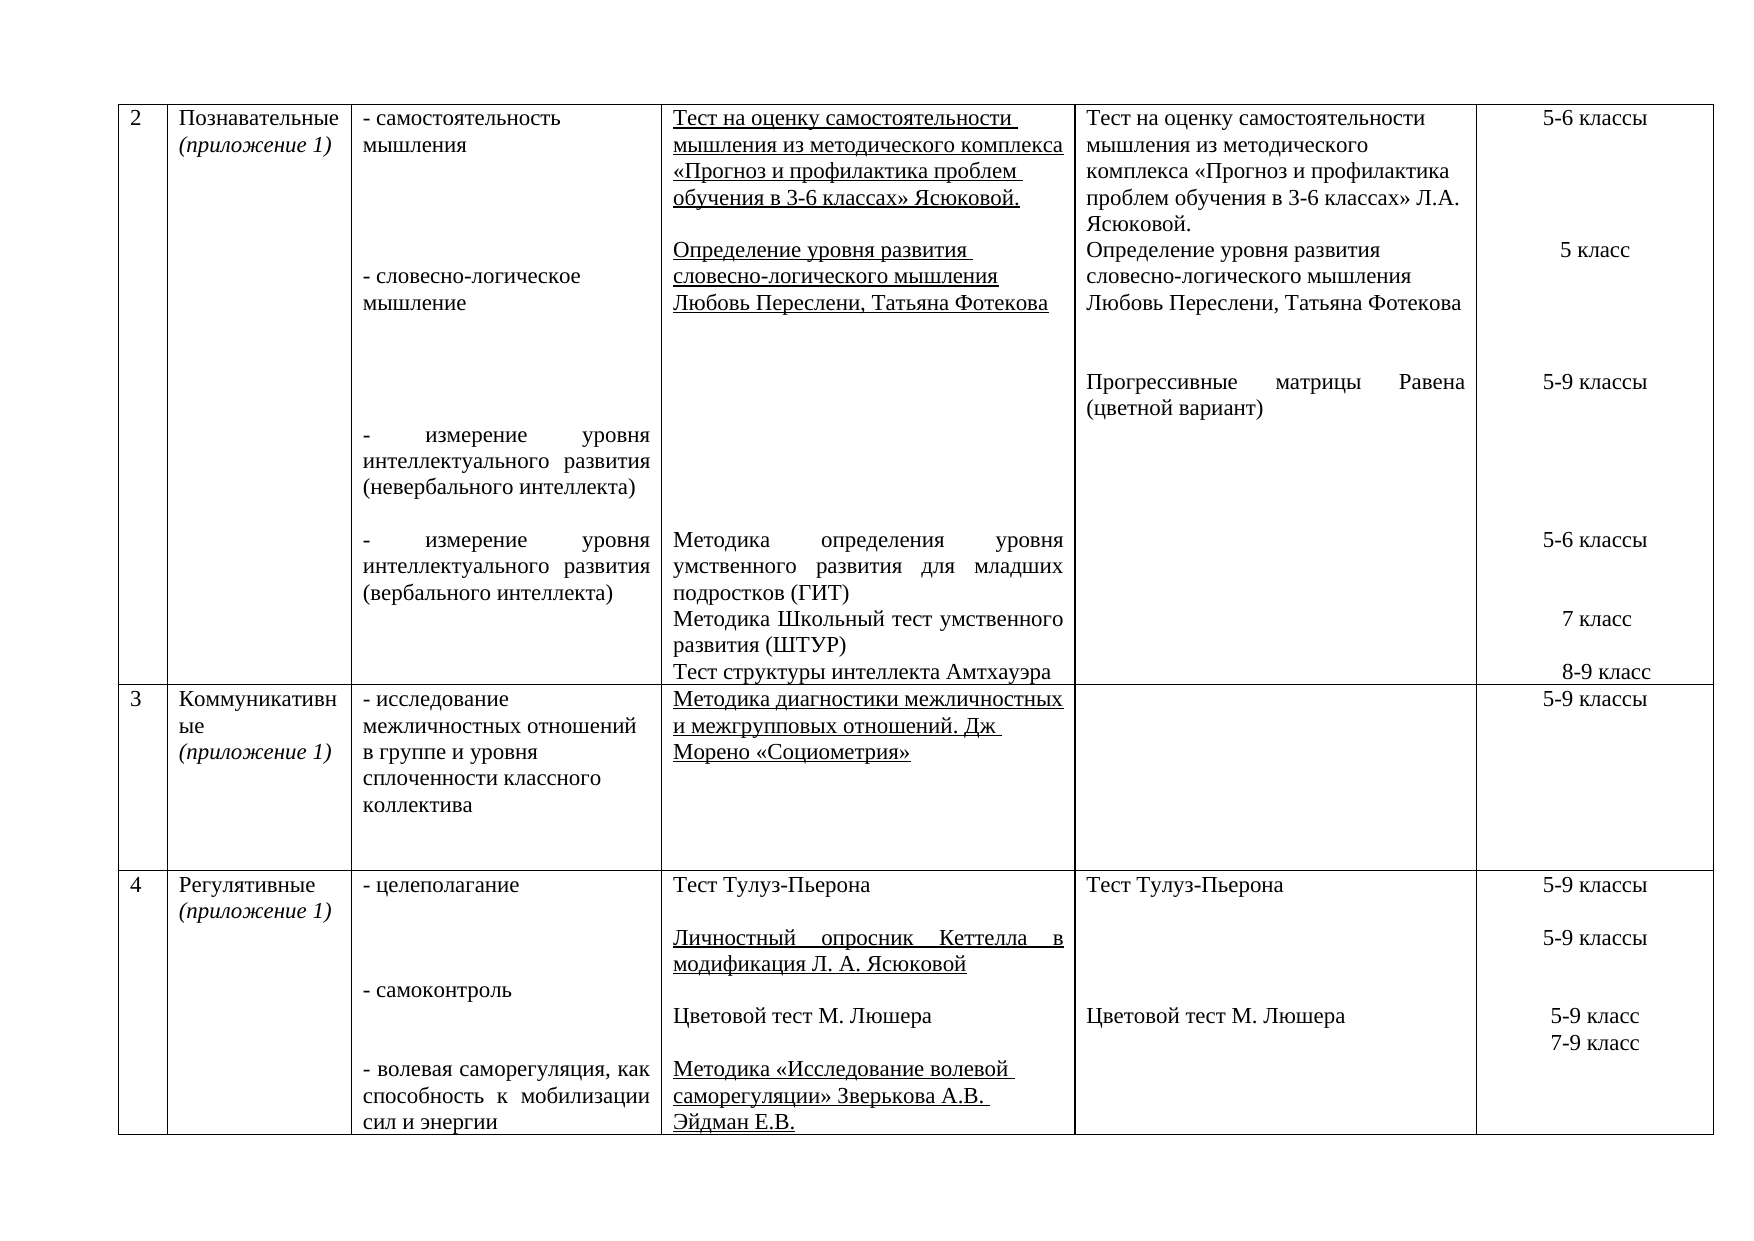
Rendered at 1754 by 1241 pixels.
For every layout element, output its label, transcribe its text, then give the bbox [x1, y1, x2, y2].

table_cell - исследование межличностных отношений в группе и уровня сплоченности классного коллектива [352, 685, 661, 870]
table_cell 5-6 классы 5 класс 5-9 классы 5-6 классы 7 класс 8-9 класс [1477, 105, 1713, 684]
table_cell 2 [119, 105, 167, 684]
table_cell 3 [119, 685, 167, 870]
table_cell 5-9 классы [1477, 685, 1713, 870]
table_cell Тест Тулуз-Пьерона Цветовой тест М. Люшера [1076, 871, 1476, 1134]
table_cell 4 [119, 871, 167, 1134]
table_cell Познавательные (приложение 1) [168, 105, 351, 684]
table_cell Тест на оценку самостоятельности мышления из методического комплекса «Прогноз и профилактика проблем обучения в 3-6 классах» Л.А. Ясюковой. Определение уровня развития словесно-логического мышления Любовь Переслени, Татьяна Фотекова Прогрессивные матрицы Равена (цветной вариант) [1076, 105, 1476, 684]
table_cell - целеполагание - самоконтроль - волевая саморегуляция, как способность к мобилизации сил и энергии [352, 871, 661, 1134]
table_cell Регулятивные (приложение 1) [168, 871, 351, 1134]
table_cell [1076, 685, 1476, 870]
table_cell - самостоятельность мышления - словесно-логическое мышление - измерение уровня интеллектуального развития (невербального интеллекта) - измерение уровня интеллектуального развития (вербального интеллекта) [352, 105, 661, 684]
table_cell Тест Тулуз-Пьерона Личностный опросник Кеттелла в модификация Л. А. Ясюковой Цветовой тест М. Люшера Методика «Исследование волевой саморегуляции» Зверькова А.В. Эйдман Е.В. [662, 871, 1074, 1134]
table_cell Коммуникативные (приложение 1) [168, 685, 351, 870]
table_cell 5-9 классы 5-9 классы 5-9 класс 7-9 класс [1477, 871, 1713, 1134]
table_cell Методика диагностики межличностных и межгрупповых отношений. Дж Морено «Социометрия» [662, 685, 1074, 870]
table_cell Тест на оценку самостоятельности мышления из методического комплекса «Прогноз и профилактика проблем обучения в 3-6 классах» Ясюковой. Определение уровня развития словесно-логического мышления Любовь Переслени, Татьяна Фотекова Методика определения уровня умственного развития для младших подростков (ГИТ) Методика Школьный тест умственного развития (ШТУР) Тест структуры интеллекта Амтхауэра [662, 105, 1074, 684]
